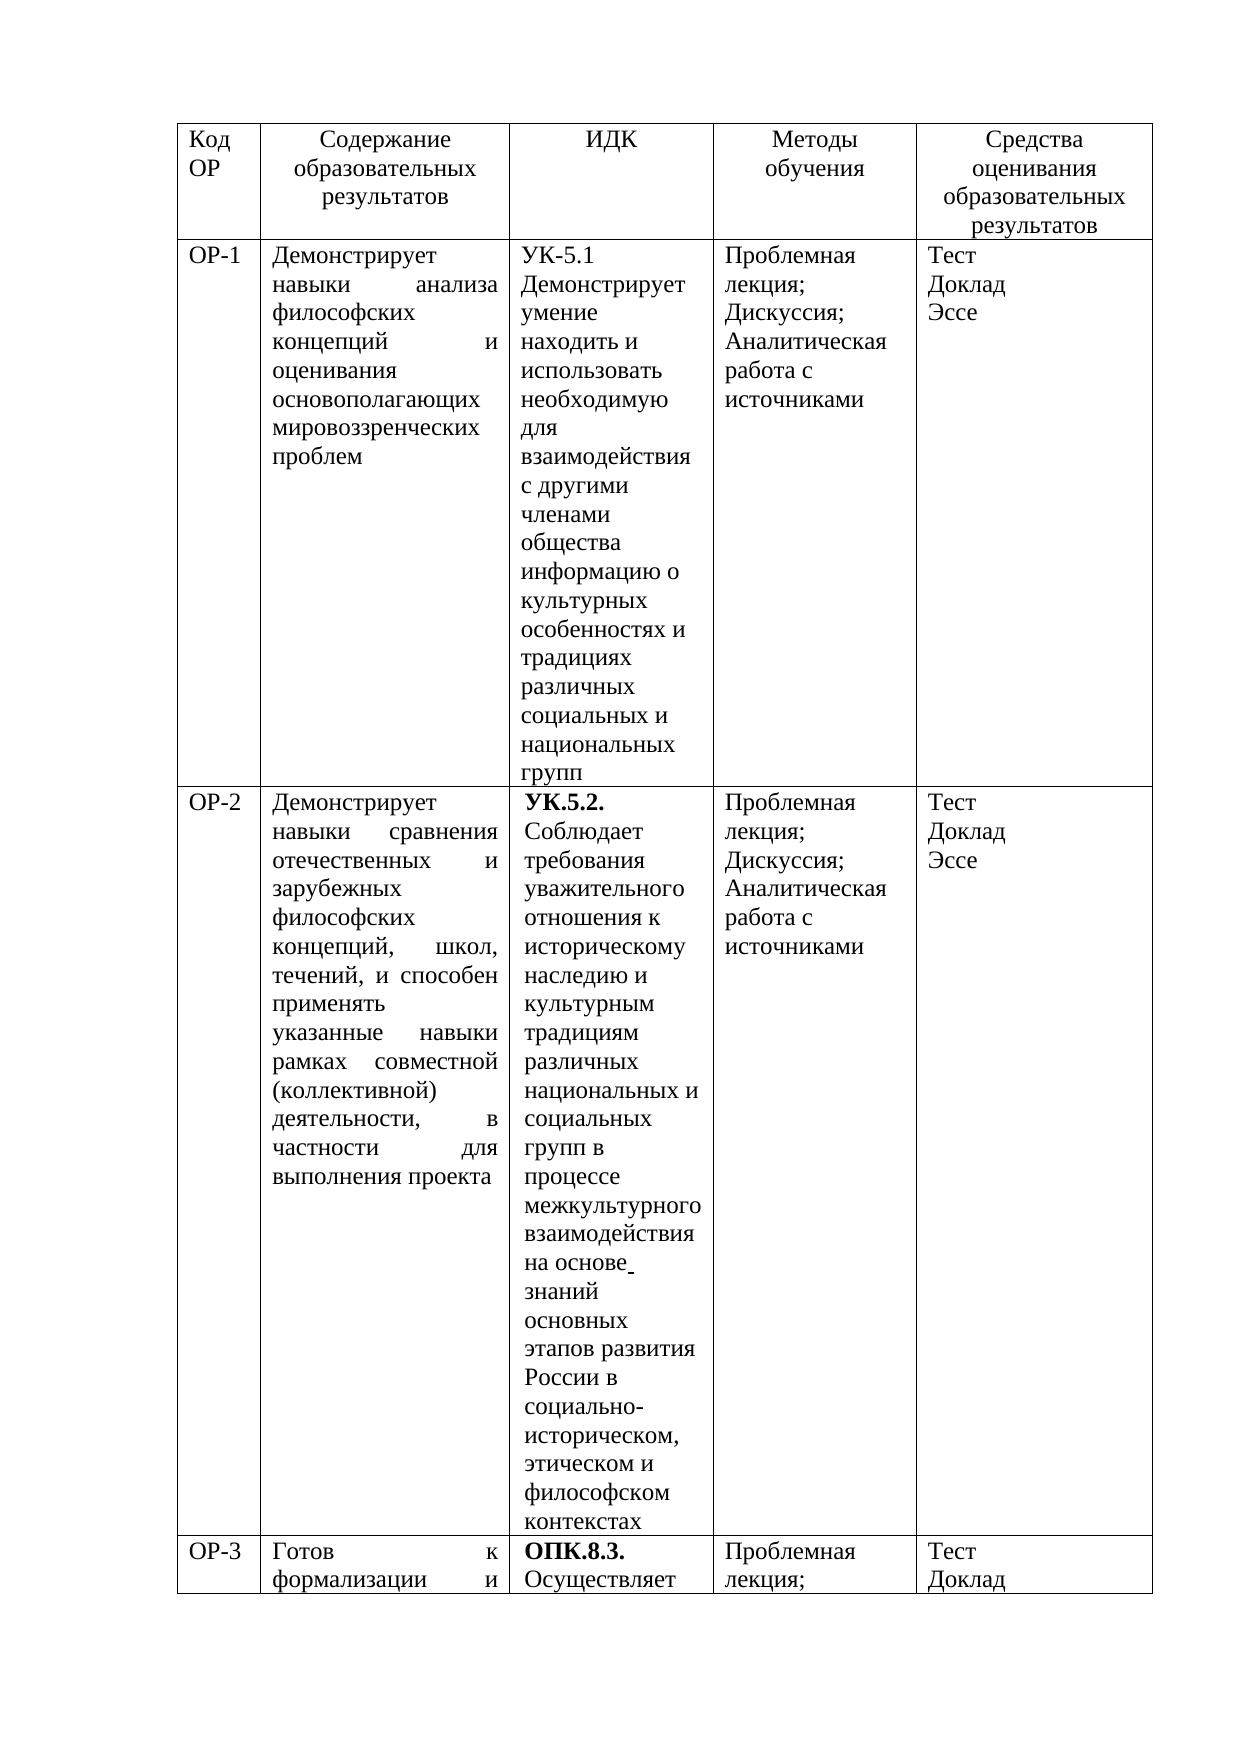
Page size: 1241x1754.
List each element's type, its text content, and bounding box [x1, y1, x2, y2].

table_cell Тест Доклад Эссе [917, 1536, 1152, 1593]
table_cell ОР-2 [178, 787, 260, 1535]
table_header Методы обучения [714, 124, 916, 239]
table_cell Тест Доклад Эссе [917, 240, 1152, 786]
table_cell ОР-3 [178, 1536, 260, 1593]
table_cell Проблемная лекция; Дискуссия; Аналитическая работа с источниками [714, 240, 916, 786]
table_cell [714, 1536, 916, 1593]
table_cell Проблемная лекция; Дискуссия; Аналитическая работа с источниками [714, 787, 916, 1535]
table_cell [261, 1536, 509, 1593]
table_header Содержание образовательных результатов [261, 124, 509, 239]
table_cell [510, 1536, 713, 1593]
table_cell Тест Доклад Эссе [917, 787, 1152, 1535]
table_cell ОР-1 [178, 240, 260, 786]
table_cell Демонстрирует навыки сравнения отечественных и зарубежных философских концепций, школ, течений, и способен применять указанные навыки рамках совместной (коллективной) деятельности, в частности для выполнения проекта [261, 787, 509, 1535]
table_cell Демонстрирует навыки анализа философских концепций и оценивания основополагающих мировоззренческих проблем [261, 240, 509, 786]
table_header ИДК [510, 124, 713, 239]
table_header Средства оценивания образовательных результатов [917, 124, 1152, 239]
table_cell УК-5.1 Демонстрирует умение находить и использовать необходимую для взаимодействия с другими членами общества информацию о культурных особенностях и традициях различных социальных и национальных групп [510, 240, 713, 786]
table_cell УК.5.2. Соблюдает требования уважительного отношения к историческому наследию и культурным традициям различных национальных и социальных групп в процессе межкультурного взаимодействия на основе знаний основных этапов развития России в социально-историческом, этическом и философском контекстах [510, 787, 713, 1535]
table_header Код ОР [178, 124, 260, 239]
